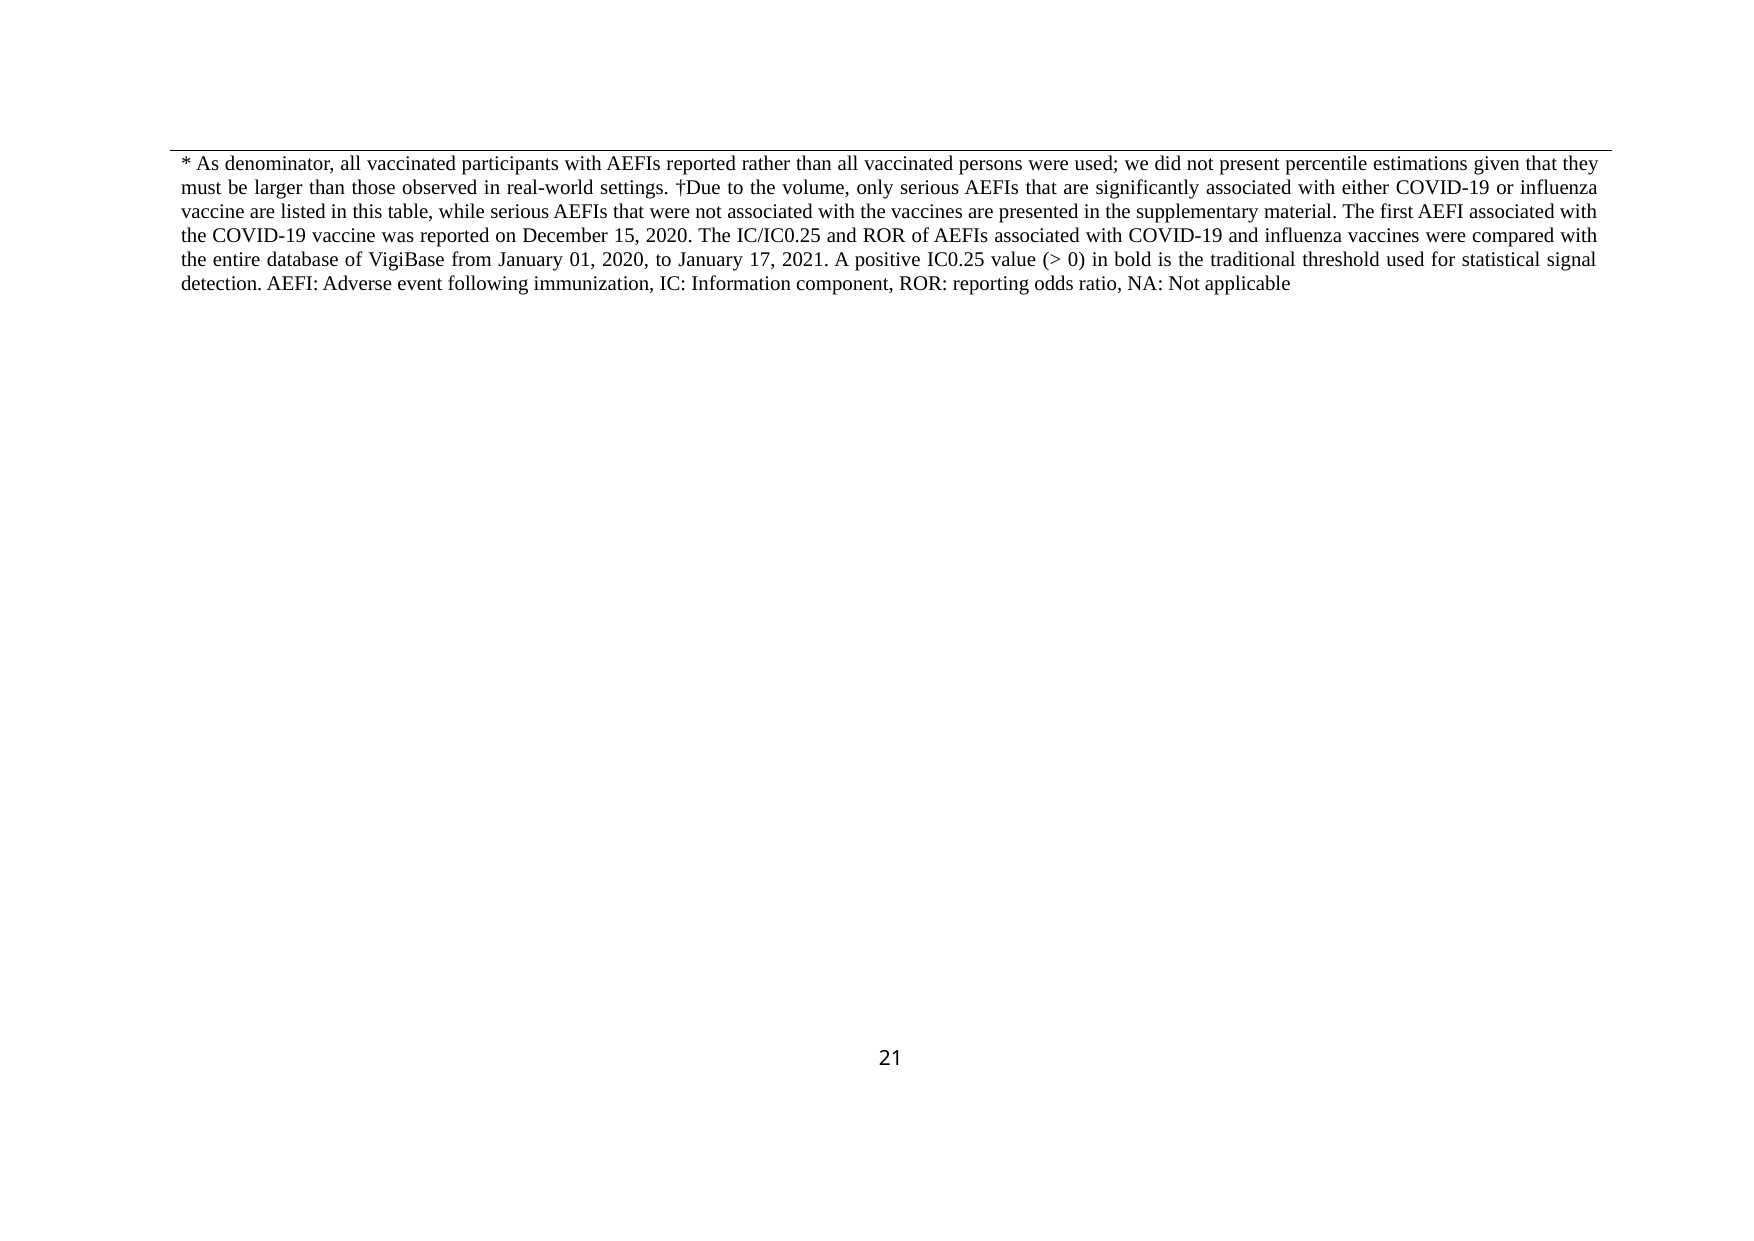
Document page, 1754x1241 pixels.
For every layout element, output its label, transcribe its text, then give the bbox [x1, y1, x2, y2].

table_cell * As denominator, all vaccinated participants with AEFIs reported rather than all vaccinated persons were used; we did not present percentile estimations given that they must be larger than those observed in real-world settings. †Due to the volume, only serious AEFIs that are significantly associated with either COVID-19 or influenza vaccine are listed in this table, while serious AEFIs that were not associated with the vaccines are presented in the supplementary material. The first AEFI associated with the COVID-19 vaccine was reported on December 15, 2020. The IC/IC0.25 and ROR of AEFIs associated with COVID-19 and influenza vaccines were compared with the entire database of VigiBase from January 01, 2020, to January 17, 2021. A positive IC0.25 value (> 0) in bold is the traditional threshold used for statistical signal detection. AEFI: Adverse event following immunization, IC: Information component, ROR: reporting odds ratio, NA: Not applicable [170, 151, 1612, 295]
